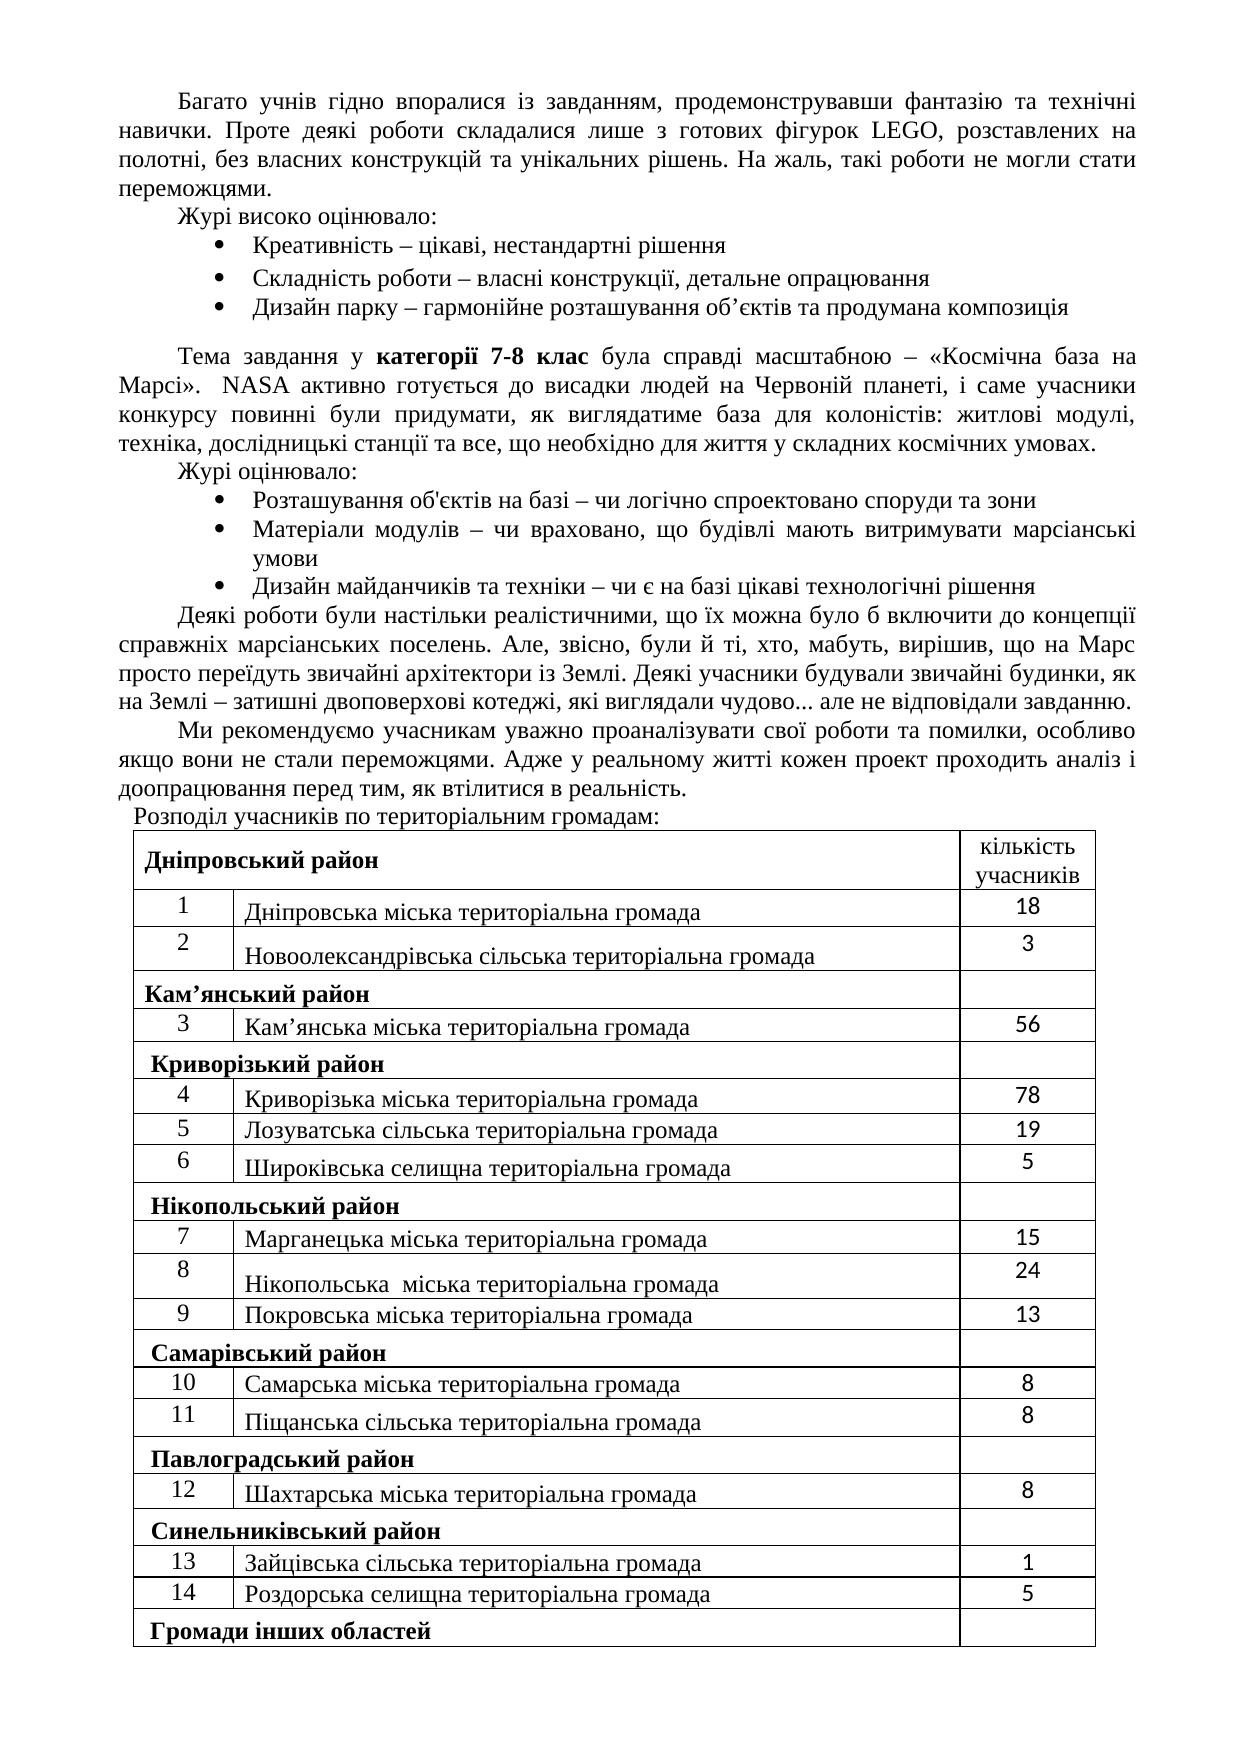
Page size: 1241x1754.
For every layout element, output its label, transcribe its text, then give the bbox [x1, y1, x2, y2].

table_cell Самарська міська територіальна громада [234, 1368, 959, 1398]
table_cell Лозуватська сільська територіальна громада [234, 1114, 959, 1144]
table_cell [961, 1509, 1095, 1545]
text Журі високо оцінювало: [118, 201, 1137, 230]
table_cell 56 [961, 1009, 1095, 1041]
table_cell 10 [134, 1368, 233, 1398]
table_cell 3 [134, 1009, 233, 1041]
table_cell 8 [961, 1368, 1095, 1398]
table_cell 24 [961, 1254, 1095, 1297]
table_cell 3 [961, 927, 1095, 970]
table_cell [961, 1183, 1095, 1220]
table_cell Марганецька міська територіальна громада [234, 1221, 959, 1253]
list Матеріали модулів – чи враховано, що будівлі мають витримувати марсіанські умови [215, 514, 1137, 571]
text Деякі роботи були настільки реалістичними, що їх можна було б включити до концепції справжніх марсіанських поселень. Але, звісно, були й ті, хто, мабуть, вирішив, що на Марс просто переїдуть звичайні архітектори із Землі. Деякі учасники будували звичайні будинки, як на Землі – затишні двоповерхові котеджі, які виглядали чудово... але не відповідали завданню. [118, 600, 1137, 715]
text Розподіл учасників по територіальним громадам: [44, 801, 1137, 830]
table_cell Громади інших областей [134, 1609, 959, 1646]
table_cell 5 [961, 1578, 1095, 1608]
table_cell 13 [134, 1546, 233, 1576]
table_cell Кам’янський район [134, 971, 959, 1007]
list Розташування об'єктів на базі – чи логічно спроектовано споруди та зони [215, 485, 1137, 514]
table_cell Зайцівська сільська територіальна громада [234, 1546, 959, 1576]
text Журі оцінювало: [118, 456, 1137, 485]
table_cell 8 [961, 1399, 1095, 1436]
table_cell Шахтарська міська територіальна громада [234, 1474, 959, 1507]
table_cell 14 [134, 1578, 233, 1608]
table_cell 8 [961, 1474, 1095, 1507]
list Дизайн майданчиків та техніки – чи є на базі цікаві технологічні рішення [215, 571, 1137, 600]
table_cell Піщанська сільська територіальна громада [234, 1399, 959, 1436]
table_cell 19 [961, 1114, 1095, 1144]
table_cell 7 [134, 1221, 233, 1253]
table_cell 4 [134, 1079, 233, 1112]
table_cell 6 [134, 1145, 233, 1182]
list Складність роботи – власні конструкції, детальне опрацювання [215, 263, 1137, 292]
table_cell Широківська селищна територіальна громада [234, 1145, 959, 1182]
list Креативність – цікаві, нестандартні рішення [215, 230, 1137, 259]
table_cell Павлоградський район [134, 1437, 959, 1473]
table_cell Синельниківський район [134, 1509, 959, 1545]
table_cell [961, 971, 1095, 1007]
table_cell 8 [134, 1254, 233, 1297]
table_cell 1 [961, 1546, 1095, 1576]
table_cell 9 [134, 1299, 233, 1329]
table_cell 2 [134, 927, 233, 970]
text Ми рекомендуємо учасникам уважно проаналізувати свої роботи та помилки, особливо якщо вони не стали переможцями. Адже у реальному житті кожен проект проходить аналіз і доопрацювання перед тим, як втілитися в реальність. [118, 715, 1137, 801]
table_header кількість учасників [961, 831, 1095, 889]
table_cell [961, 1042, 1095, 1078]
table_cell 5 [134, 1114, 233, 1144]
table_cell [961, 1330, 1095, 1366]
table_cell Криворізький район [134, 1042, 959, 1078]
table_cell Нікопольська міська територіальна громада [234, 1254, 959, 1297]
table_header Дніпровський район [134, 831, 959, 889]
table_cell Криворізька міська територіальна громада [234, 1079, 959, 1112]
table_cell Покровська міська територіальна громада [234, 1299, 959, 1329]
table_cell Нікопольський район [134, 1183, 959, 1220]
text Тема завдання у категорії 7-8 клас була справді масштабною – «Космічна база на Марсі». NASA активно готується до висадки людей на Червоній планеті, і саме учасники конкурсу повинні були придумати, як виглядатиме база для колоністів: житлові модулі, техніка, дослідницькі станції та все, що необхідно для життя у складних космічних умовах. [118, 341, 1137, 456]
table_cell Роздорська селищна територіальна громада [234, 1578, 959, 1608]
table_cell [961, 1437, 1095, 1473]
table_cell 11 [134, 1399, 233, 1436]
table_cell 12 [134, 1474, 233, 1507]
table_cell Новоолександрівська сільська територіальна громада [234, 927, 959, 970]
table_cell 5 [961, 1145, 1095, 1182]
text Багато учнів гідно впоралися із завданням, продемонструвавши фантазію та технічні навички. Проте деякі роботи складалися лише з готових фігурок LEGO, розставлених на полотні, без власних конструкцій та унікальних рішень. На жаль, такі роботи не могли стати переможцями. [118, 86, 1137, 201]
table_cell Кам’янська міська територіальна громада [234, 1009, 959, 1041]
table_cell 1 [134, 890, 233, 926]
table_cell 78 [961, 1079, 1095, 1112]
table_cell 13 [961, 1299, 1095, 1329]
table_cell 18 [961, 890, 1095, 926]
table_cell Дніпровська міська територіальна громада [234, 890, 959, 926]
table_cell [961, 1609, 1095, 1646]
table_cell 15 [961, 1221, 1095, 1253]
table_cell Самарівський район [134, 1330, 959, 1366]
list Дизайн парку – гармонійне розташування об’єктів та продумана композиція [215, 292, 1137, 321]
